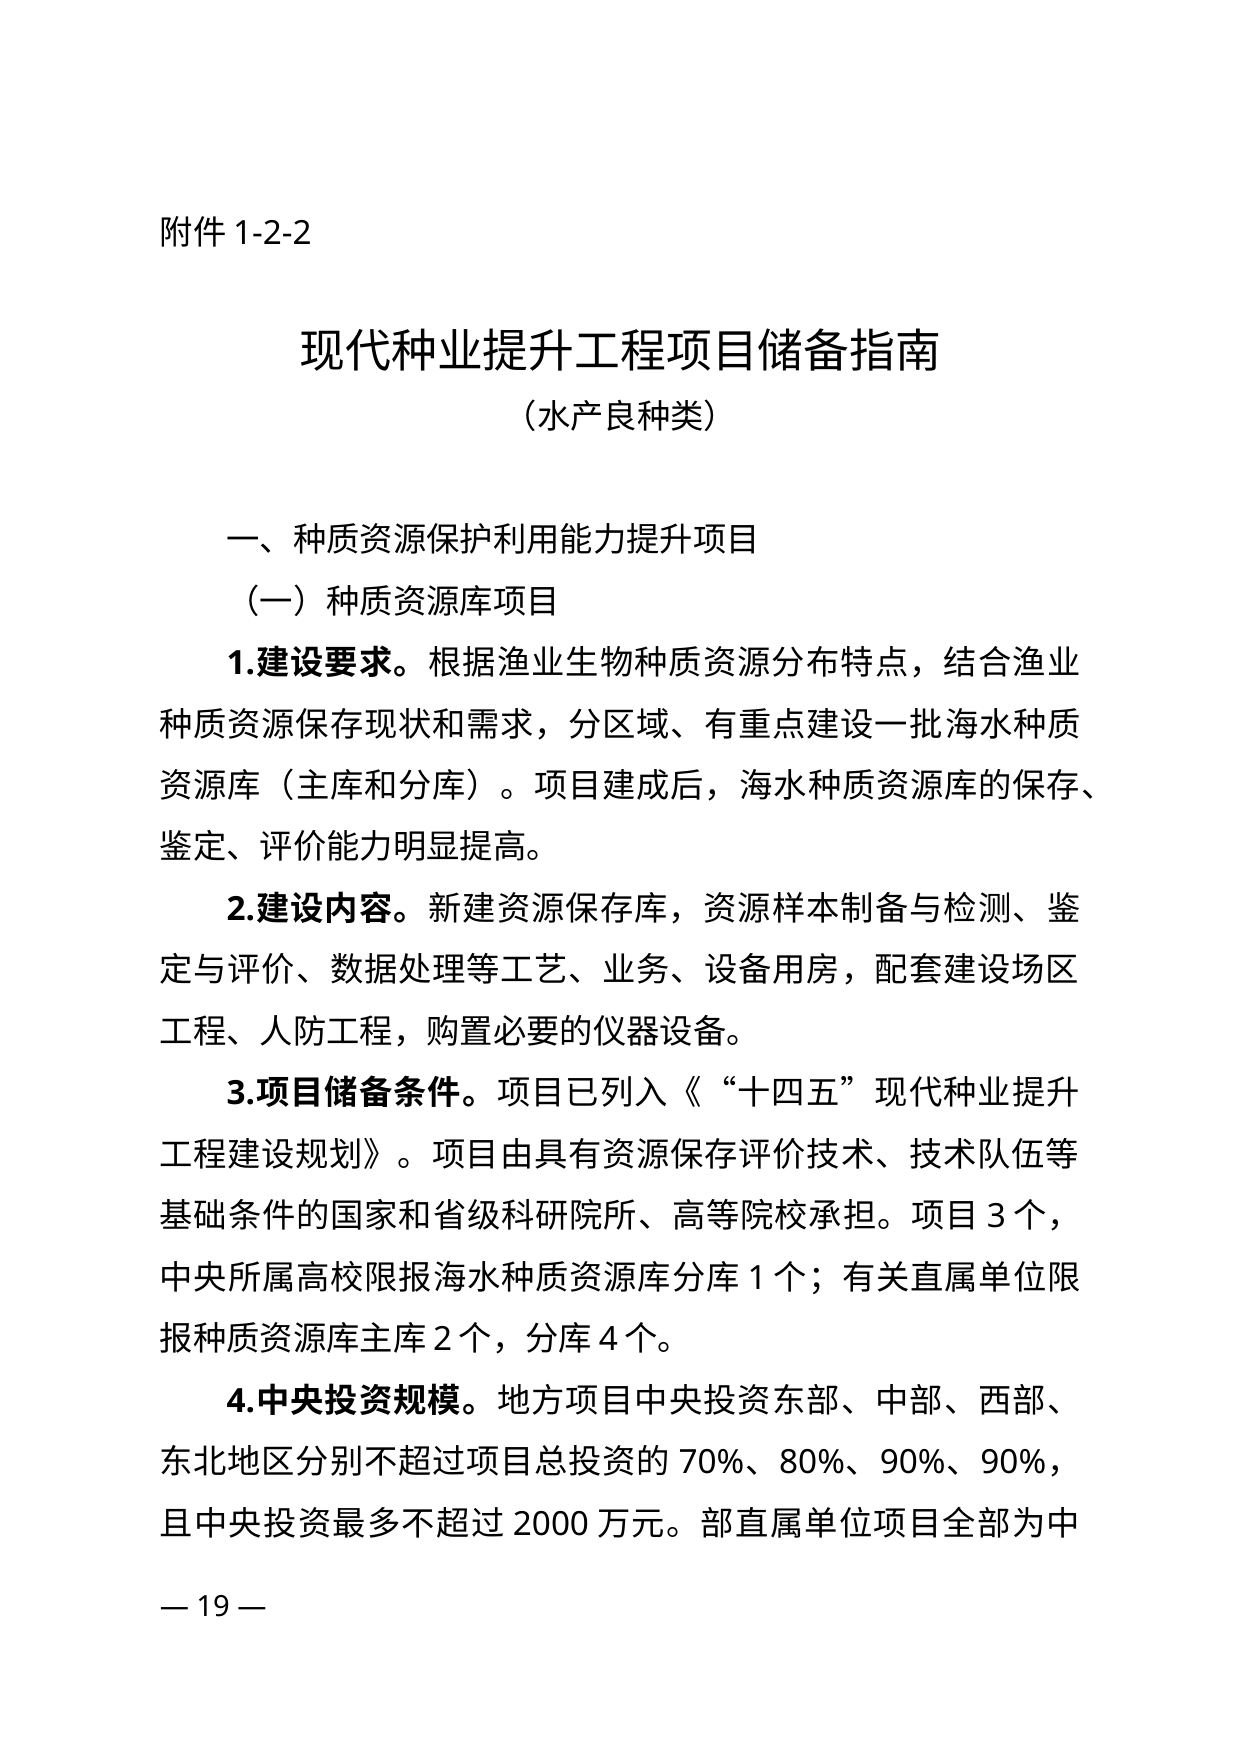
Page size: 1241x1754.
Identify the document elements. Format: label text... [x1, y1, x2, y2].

text （水产良种类） [159, 379, 1081, 441]
text 1.建设要求。根据渔业生物种质资源分布特点，结合渔业种质资源保存现状和需求，分区域、有重点建设一批海水种质资源库（主库和分库）。项目建成后，海水种质资源库的保存、鉴定、评价能力明显提高。 [159, 625, 1081, 871]
text 一、种质资源保护利用能力提升项目 [159, 502, 1081, 564]
text 3.项目储备条件。项目已列入《“十四五”现代种业提升工程建设规划》。项目由具有资源保存评价技术、技术队伍等基础条件的国家和省级科研院所、高等院校承担。项目3个，中央所属高校限报海水种质资源库分库1个；有关直属单位限报种质资源库主库2个，分库4个。 [159, 1056, 1081, 1363]
text 2.建设内容。新建资源保存库，资源样本制备与检测、鉴定与评价、数据处理等工艺、业务、设备用房，配套建设场区工程、人防工程，购置必要的仪器设备。 [159, 871, 1081, 1056]
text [159, 1363, 1081, 1547]
text 现代种业提升工程项目储备指南 [159, 318, 1081, 379]
text 附件1-2-2 [159, 195, 1081, 257]
text （一）种质资源库项目 [159, 564, 1081, 625]
